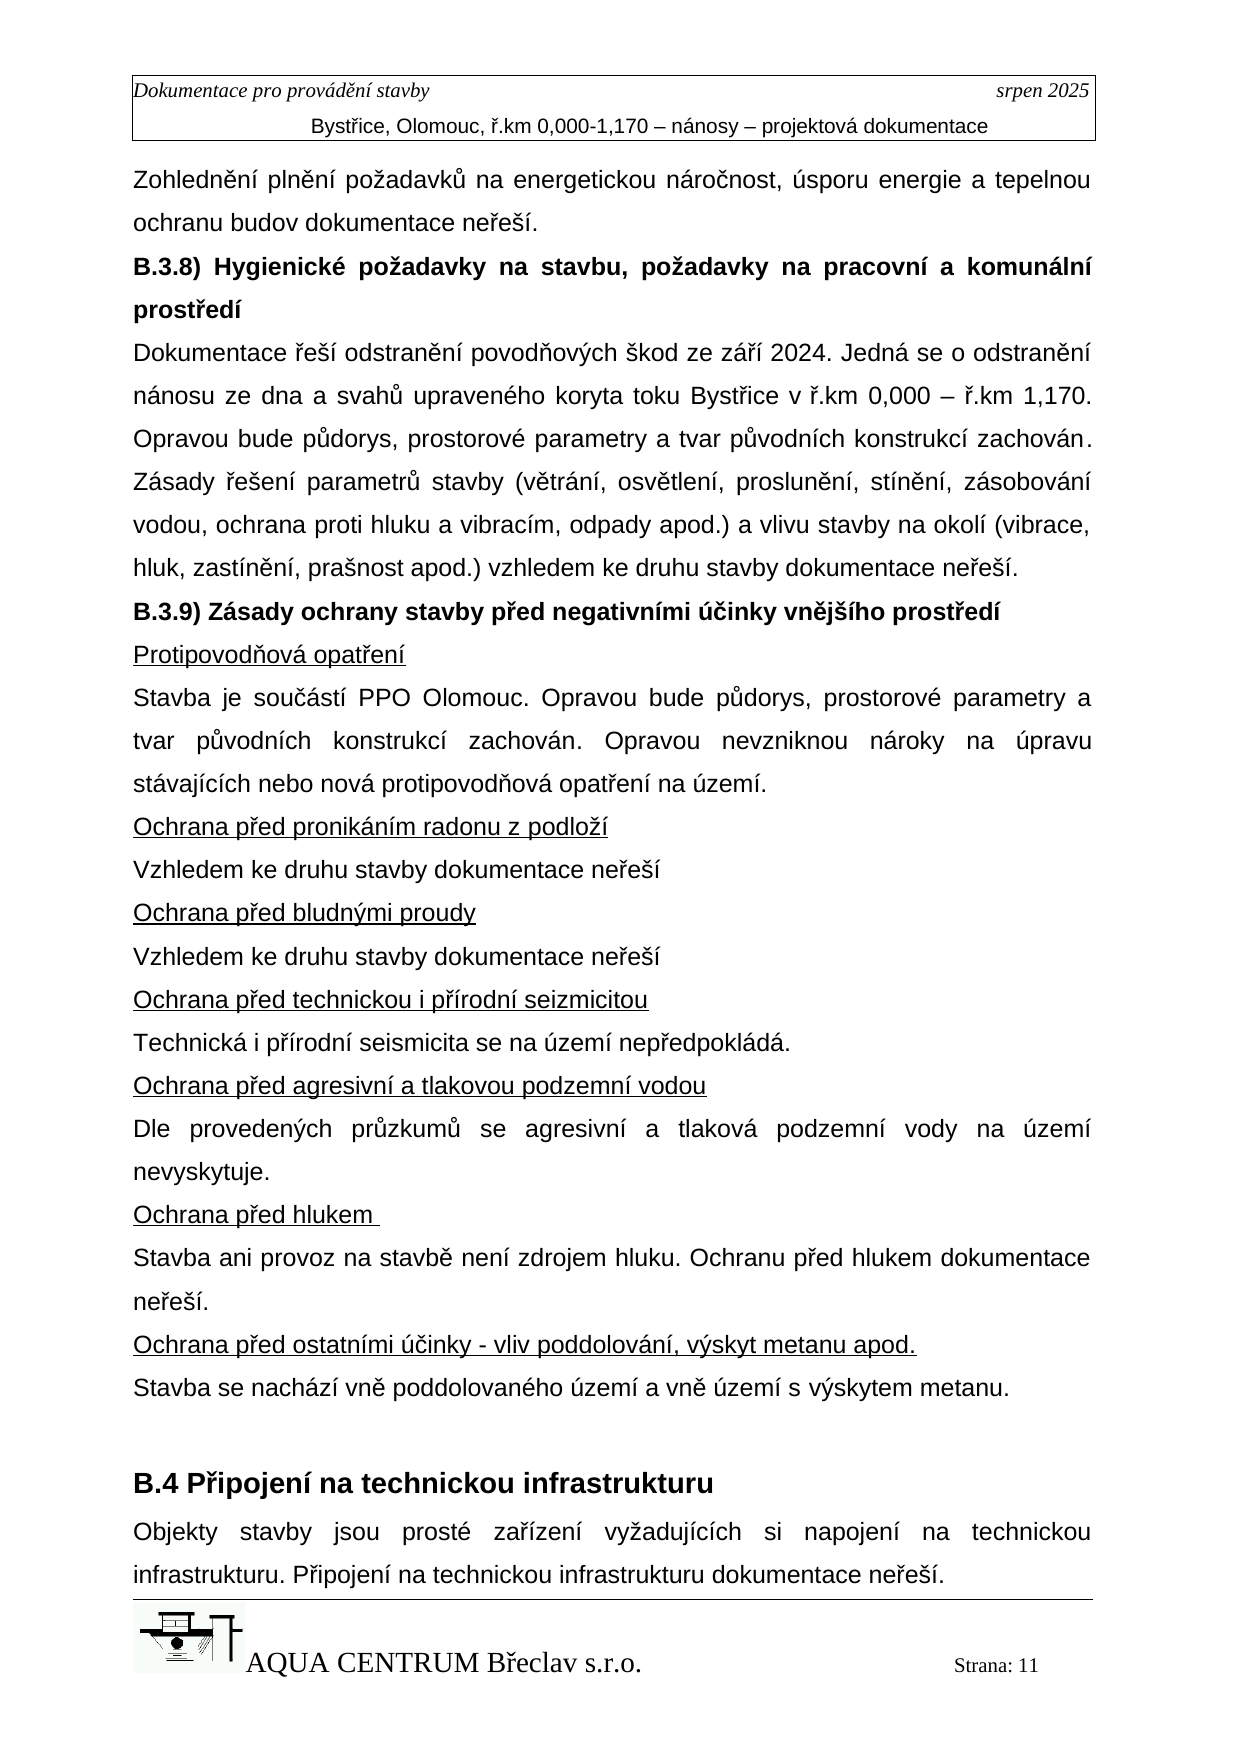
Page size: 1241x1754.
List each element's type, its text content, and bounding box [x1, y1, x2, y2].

text Ochrana před hlukem [133, 1200, 1093, 1229]
text Stavba se nachází vně poddolovaného území a vně území s výskytem metanu. [133, 1373, 1093, 1402]
text Protipovodňová opatření [133, 640, 1093, 668]
text Dokumentace řeší odstranění povodňových škod ze září 2024. Jedná se o odstranění nánosu ze dna a svahů upraveného koryta toku Bystřice v ř.km 0,000 – ř.km 1,170. Opravou bude půdorys, prostorové parametry a tvar původních konstrukcí zachován. Zásady řešení parametrů stavby (větrání, osvětlení, proslunění, stínění, zásobování vodou, ochrana proti hluku a vibracím, odpady apod.) a vlivu stavby na okolí (vibrace, hluk, zastínění, prašnost apod.) vzhledem ke druhu stavby dokumentace neřeší. [133, 338, 1093, 582]
text Vzhledem ke druhu stavby dokumentace neřeší [133, 942, 1093, 970]
text Objekty stavby jsou prosté zařízení vyžadujících si napojení na technickou infrastrukturu. Připojení na technickou infrastrukturu dokumentace neřeší. [133, 1517, 1093, 1588]
text Technická i přírodní seismicita se na území nepředpokládá. [133, 1028, 1093, 1057]
text Ochrana před pronikáním radonu z podloží [133, 812, 1093, 841]
text Ochrana před ostatními účinky - vliv poddolování, výskyt metanu apod. [133, 1330, 1093, 1358]
text Vzhledem ke druhu stavby dokumentace neřeší [133, 855, 1093, 884]
text B.3.8) Hygienické požadavky na stavbu, požadavky na pracovní a komunální prostředí [133, 252, 1093, 323]
text B.3.9) Zásady ochrany stavby před negativními účinky vnějšího prostředí [133, 597, 1093, 625]
text Ochrana před agresivní a tlakovou podzemní vodou [133, 1071, 1093, 1100]
text Dle provedených průzkumů se agresivní a tlaková podzemní vody na území nevyskytuje. [133, 1114, 1093, 1186]
text Stavba ani provoz na stavbě není zdrojem hluku. Ochranu před hlukem dokumentace neřeší. [133, 1243, 1093, 1315]
text Stavba je součástí PPO Olomouc. Opravou bude půdorys, prostorové parametry a tvar původních konstrukcí zachován. Opravou nevzniknou nároky na úpravu stávajících nebo nová protipovodňová opatření na území. [133, 683, 1093, 798]
text B.4 Připojení na technickou infrastrukturu [133, 1466, 1093, 1500]
text Ochrana před technickou i přírodní seizmicitou [133, 985, 1093, 1013]
picture [132, 1602, 246, 1673]
text Ochrana před bludnými proudy [133, 898, 1093, 927]
